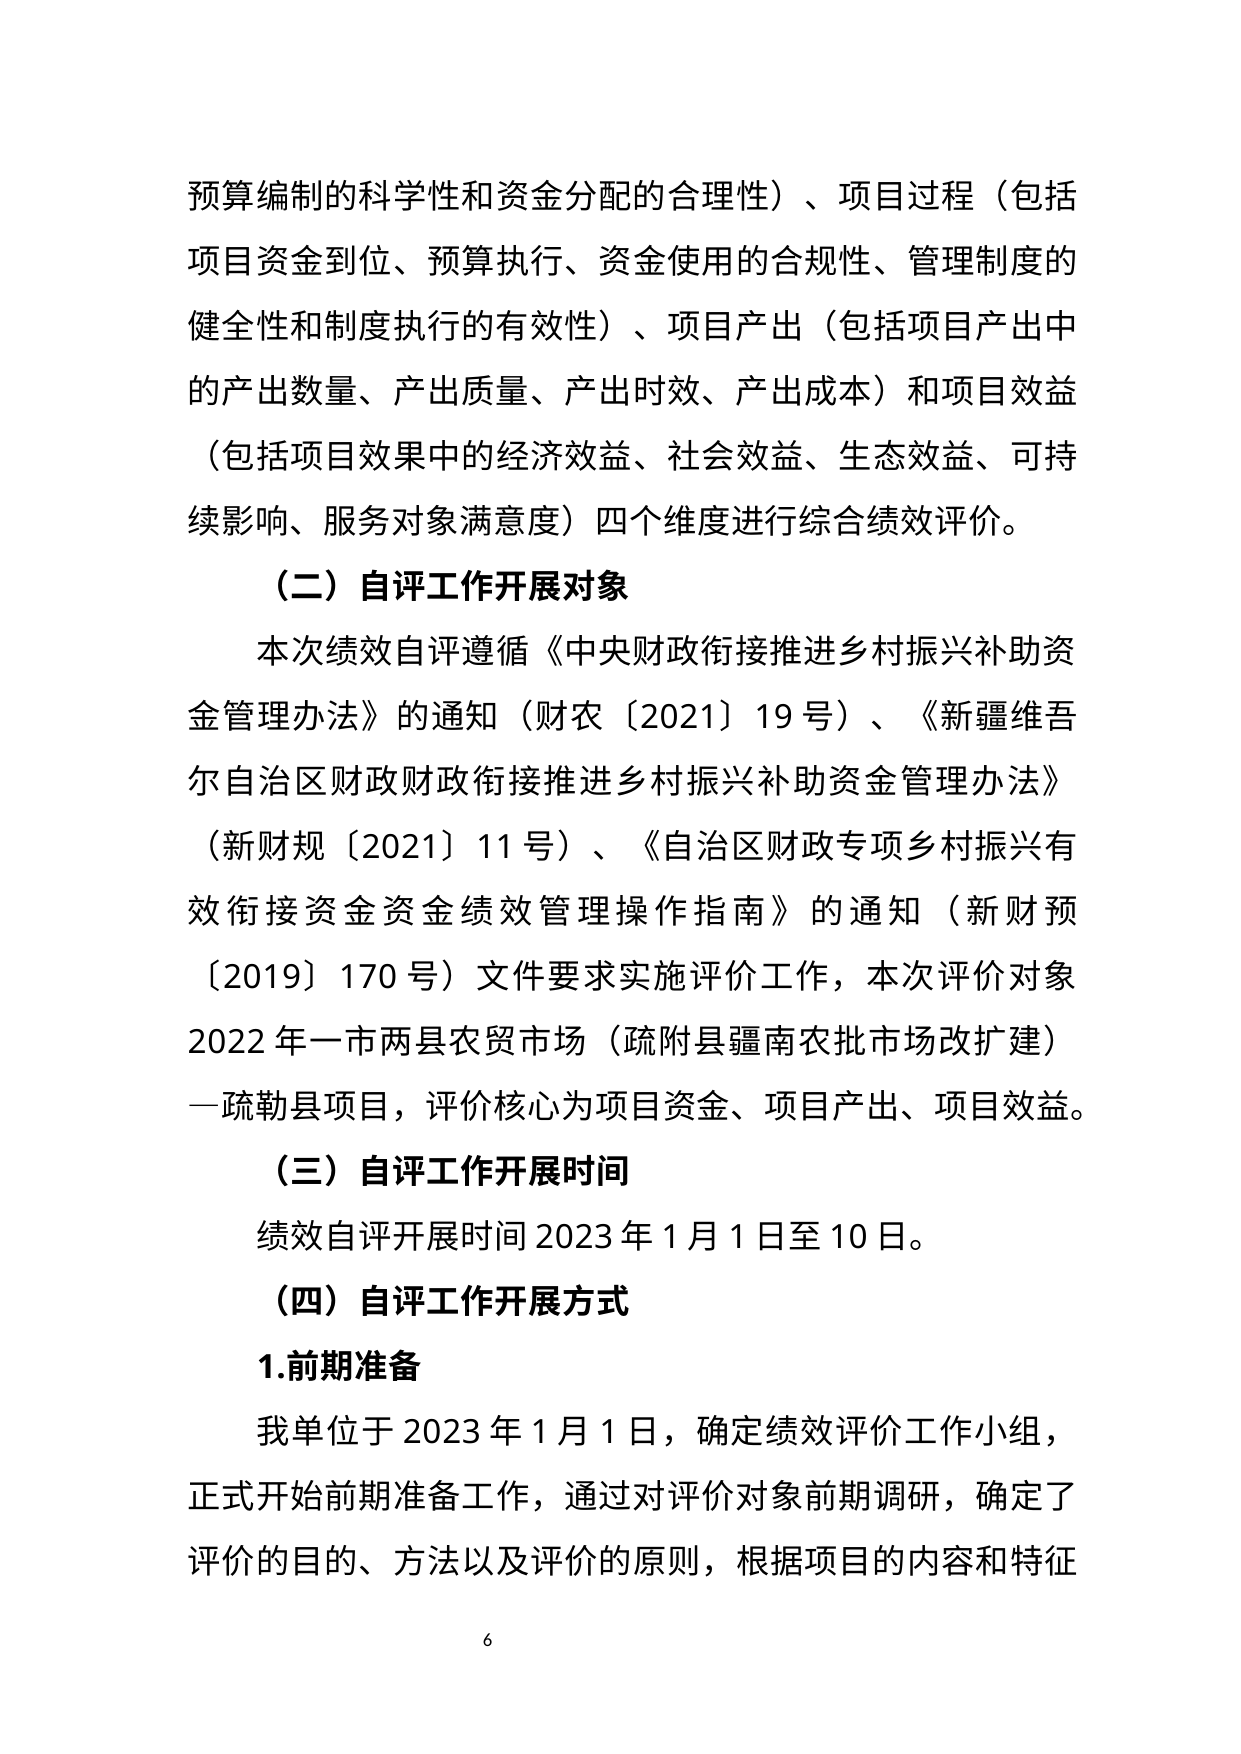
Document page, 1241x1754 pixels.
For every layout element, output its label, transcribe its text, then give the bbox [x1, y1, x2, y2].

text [187, 1397, 1078, 1592]
text 1.前期准备 [187, 1332, 1078, 1397]
list 绩效自评开展时间2023年1月1日至10日。 [187, 1202, 1078, 1267]
text （二）自评工作开展对象 [187, 552, 1078, 617]
text （四）自评工作开展方式 [187, 1267, 1078, 1332]
text （三）自评工作开展时间 [187, 1137, 1078, 1202]
text 本次绩效自评遵循《中央财政衔接推进乡村振兴补助资金管理办法》的通知（财农〔2021〕19号）、《新疆维吾尔自治区财政财政衔接推进乡村振兴补助资金管理办法》（新财规〔2021〕11号）、《自治区财政专项乡村振兴有效衔接资金资金绩效管理操作指南》的通知（新财预〔2019〕170号）文件要求实施评价工作，本次评价对象2022年一市两县农贸市场（疏附县疆南农批市场改扩建）—疏勒县项目，评价核心为项目资金、项目产出、项目效益。 [187, 617, 1078, 1137]
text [187, 162, 1078, 552]
